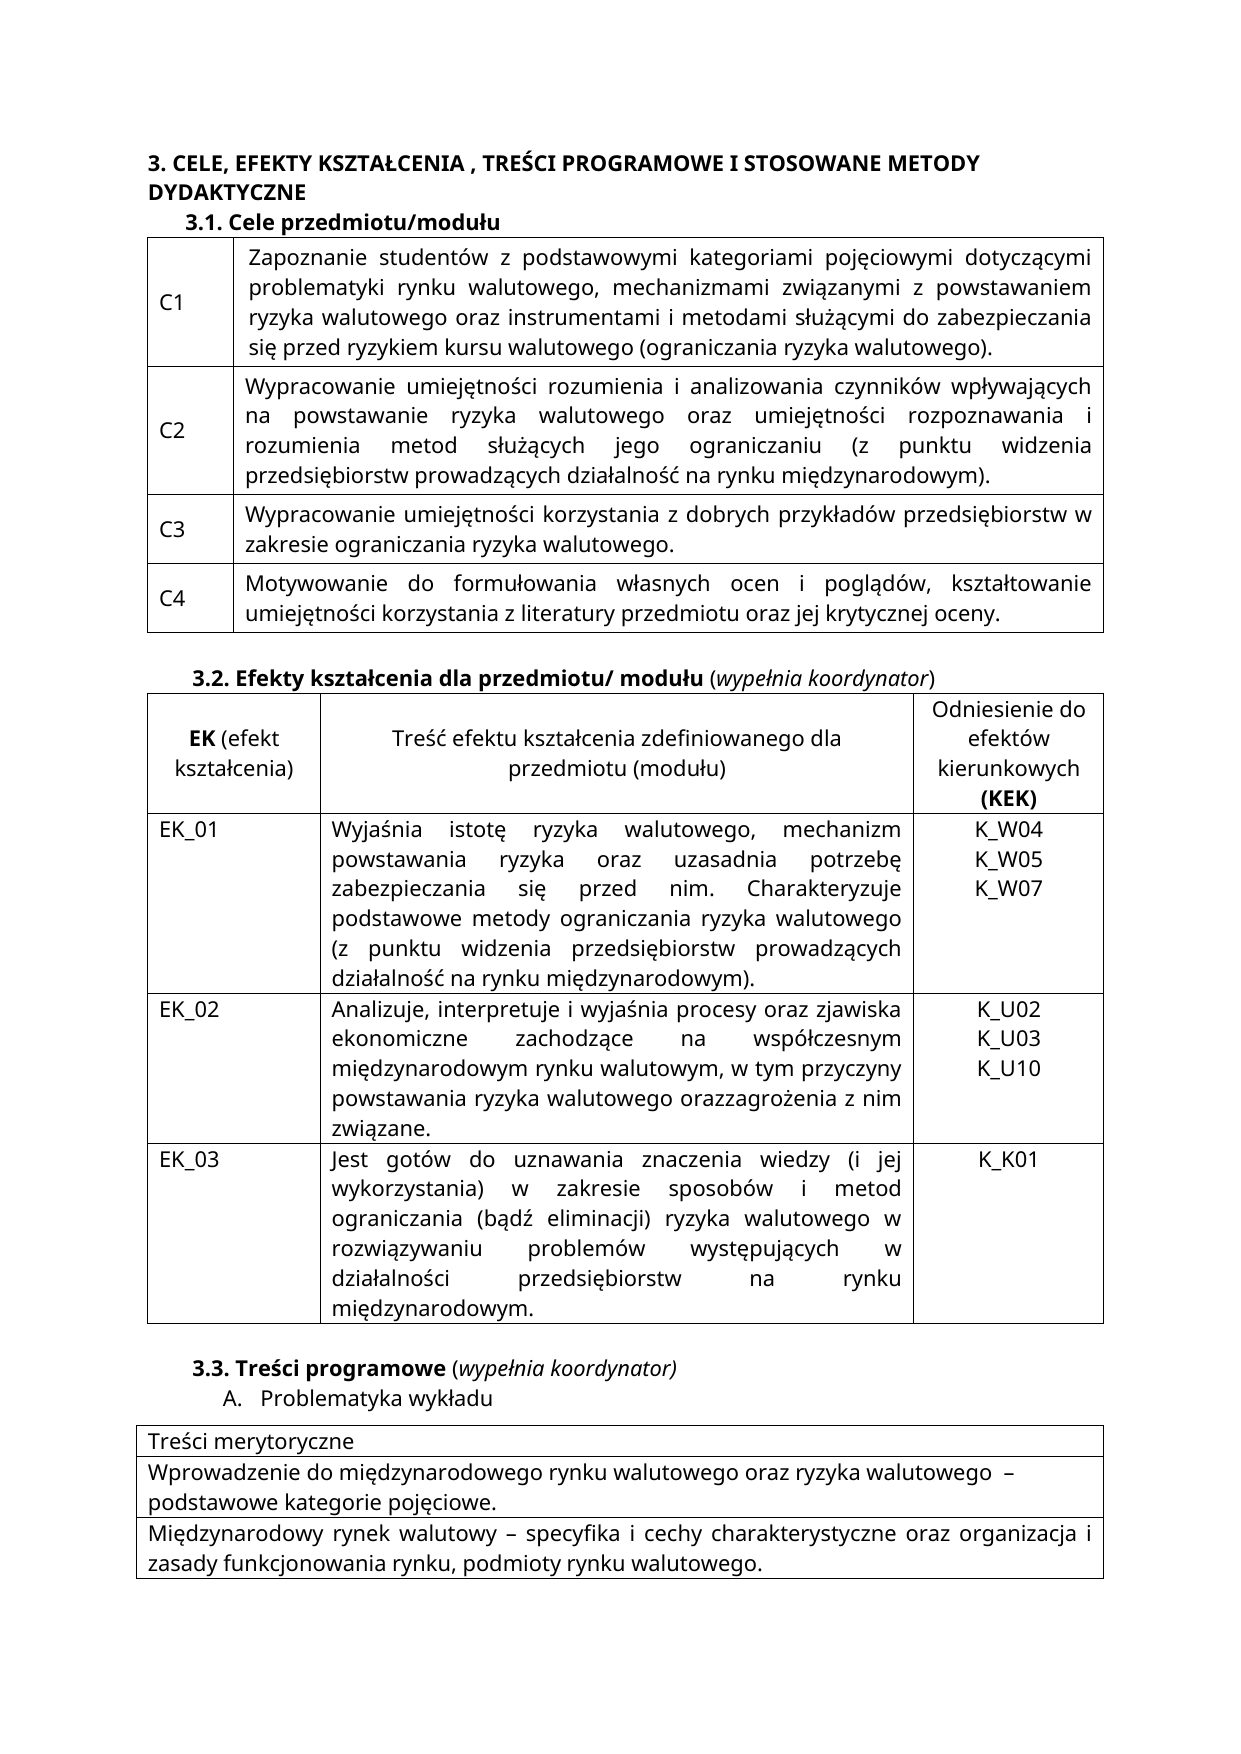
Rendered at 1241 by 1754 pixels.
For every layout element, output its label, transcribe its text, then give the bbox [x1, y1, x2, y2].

table_cell C3 [148, 495, 233, 563]
table_cell Międzynarodowy rynek walutowy – specyfika i cechy charakterystyczne oraz organizacja i zasady funkcjonowania rynku, podmioty rynku walutowego. [137, 1518, 1103, 1577]
table_cell Analizuje, interpretuje i wyjaśnia procesy oraz zjawiska ekonomiczne zachodzące na współczesnym międzynarodowym rynku walutowym, w tym przyczyny powstawania ryzyka walutowego orazzagrożenia z nim związane. [321, 994, 913, 1143]
table_cell Wypracowanie umiejętności rozumienia i analizowania czynników wpływających na powstawanie ryzyka walutowego oraz umiejętności rozpoznawania i rozumienia metod służących jego ograniczaniu (z punktu widzenia przedsiębiorstw prowadzących działalność na rynku międzynarodowym). [234, 367, 1103, 494]
table_cell C4 [148, 564, 233, 632]
table_header Treść efektu kształcenia zdefiniowanego dla przedmiotu (modułu) [321, 694, 913, 813]
table_cell Wprowadzenie do międzynarodowego rynku walutowego oraz ryzyka walutowego – podstawowe kategorie pojęciowe. [137, 1457, 1103, 1517]
table_cell K_K01 [914, 1144, 1103, 1322]
table_header Zapoznanie studentów z podstawowymi kategoriami pojęciowymi dotyczącymi problematyki rynku walutowego, mechanizmami związanymi z powstawaniem ryzyka walutowego oraz instrumentami i metodami służącymi do zabezpieczania się przed ryzykiem kursu walutowego (ograniczania ryzyka walutowego). [234, 238, 1103, 366]
table_cell K_W04 K_W05 K_W07 [914, 814, 1103, 993]
text 3. CELE, EFEKTY KSZTAŁCENIA , TREŚCI PROGRAMOWE I STOSOWANE METODY DYDAKTYCZNE [148, 148, 1093, 207]
table_header EK (efekt kształcenia) [148, 694, 320, 813]
table_cell Wyjaśnia istotę ryzyka walutowego, mechanizm powstawania ryzyka oraz uzasadnia potrzebę zabezpieczania się przed nim. Charakteryzuje podstawowe metody ograniczania ryzyka walutowego (z punktu widzenia przedsiębiorstw prowadzących działalność na rynku międzynarodowym). [321, 814, 913, 993]
text 3.2. Efekty kształcenia dla przedmiotu/ modułu (wypełnia koordynator) [192, 663, 1093, 693]
table_cell EK_01 [148, 814, 320, 993]
table_cell EK_03 [148, 1144, 320, 1322]
table_cell C2 [148, 367, 233, 494]
table_header Treści merytoryczne [137, 1426, 1103, 1456]
text 3.1. Cele przedmiotu/modułu [185, 207, 1093, 237]
table_cell Motywowanie do formułowania własnych ocen i poglądów, kształtowanie umiejętności korzystania z literatury przedmiotu oraz jej krytycznej oceny. [234, 564, 1103, 632]
list Problematyka wykładu [223, 1383, 1093, 1413]
table_header Odniesienie do efektów kierunkowych (KEK) [914, 694, 1103, 813]
table_cell Jest gotów do uznawania znaczenia wiedzy (i jej wykorzystania) w zakresie sposobów i metod ograniczania (bądź eliminacji) ryzyka walutowego w rozwiązywaniu problemów występujących w działalności przedsiębiorstw na rynku międzynarodowym. [321, 1144, 913, 1322]
table_cell EK_02 [148, 994, 320, 1143]
table_cell K_U02 K_U03 K_U10 [914, 994, 1103, 1143]
list 3.3. Treści programowe (wypełnia koordynator) [192, 1353, 1093, 1383]
table_header C1 [148, 238, 233, 366]
table_cell Wypracowanie umiejętności korzystania z dobrych przykładów przedsiębiorstw w zakresie ograniczania ryzyka walutowego. [234, 495, 1103, 563]
